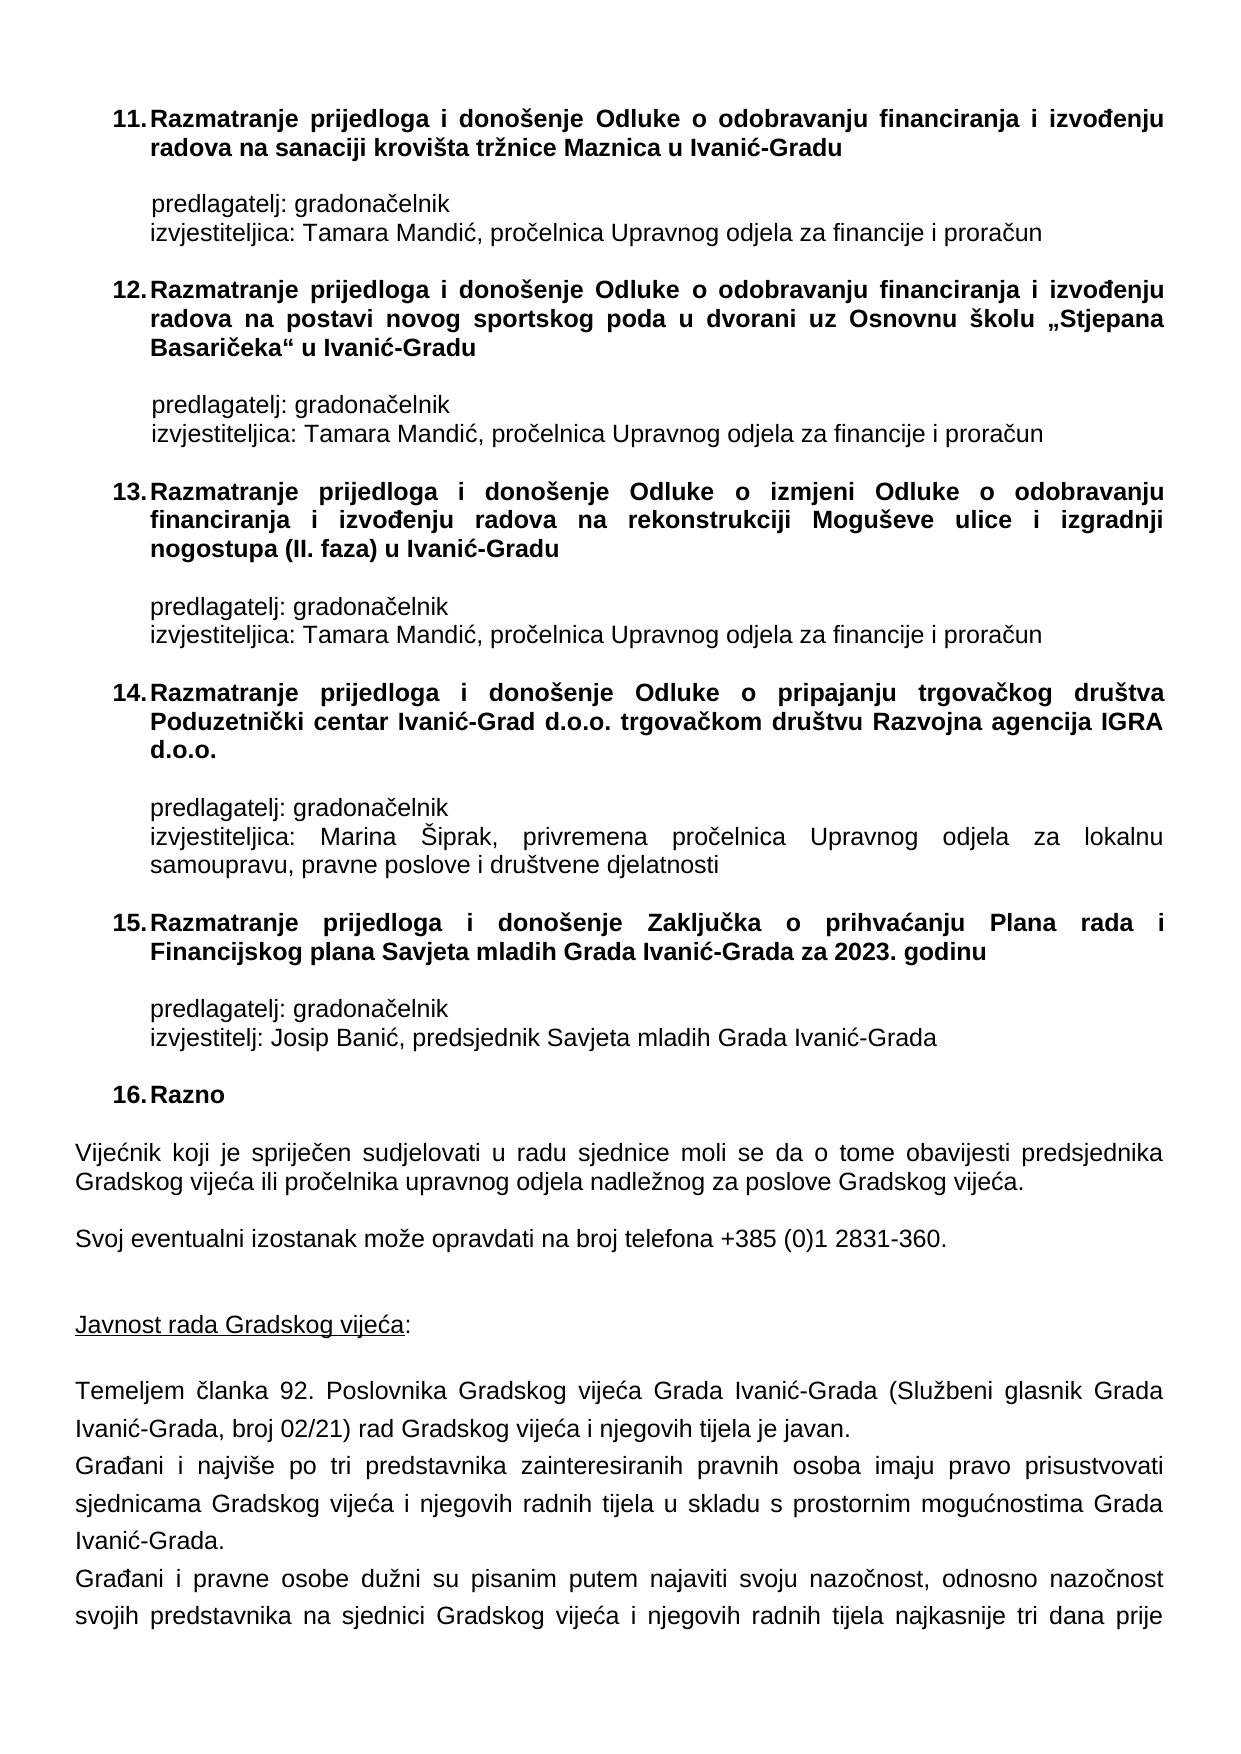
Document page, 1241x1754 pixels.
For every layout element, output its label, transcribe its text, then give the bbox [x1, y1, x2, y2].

list izvjestitelj: Josip Banić, predsjednik Savjeta mladih Grada Ivanić-Grada [150, 1023, 1165, 1052]
text Građani i najviše po tri predstavnika zainteresiranih pravnih osoba imaju pravo prisustvovati sjednicama Gradskog vijeća i njegovih radnih tijela u skladu s prostornim mogućnostima Grada Ivanić-Grada. [75, 1442, 1165, 1555]
list Razmatranje prijedloga i donošenje Odluke o odobravanju financiranja i izvođenju radova na postavi novog sportskog poda u dvorani uz Osnovnu školu „Stjepana Basaričeka“ u Ivanić-Gradu [112, 276, 1165, 362]
text predlagatelj: gradonačelnik [75, 189, 1165, 218]
list Razmatranje prijedloga i donošenje Zaključka o prihvaćanju Plana rada i Financijskog plana Savjeta mladih Grada Ivanić-Grada za 2023. godinu [112, 908, 1165, 966]
text Svoj eventualni izostanak može opravdati na broj telefona +385 (0)1 2831-360. [75, 1224, 1165, 1253]
list Razmatranje prijedloga i donošenje Odluke o odobravanju financiranja i izvođenju radova na sanaciji krovišta tržnice Maznica u Ivanić-Gradu [112, 104, 1165, 161]
text Vijećnik koji je spriječen sudjelovati u radu sjednice moli se da o tome obavijesti predsjednika Gradskog vijeća ili pročelnika upravnog odjela nadležnog za poslove Gradskog vijeća. [75, 1138, 1165, 1196]
list predlagatelj: gradonačelnik [150, 793, 1165, 822]
list izvjestiteljica: Tamara Mandić, pročelnica Upravnog odjela za financije i proračun [150, 621, 1165, 649]
text izvjestiteljica: Tamara Mandić, pročelnica Upravnog odjela za financije i proračun [75, 419, 1165, 448]
list predlagatelj: gradonačelnik [150, 994, 1165, 1023]
list predlagatelj: gradonačelnik [150, 592, 1165, 621]
list Razmatranje prijedloga i donošenje Odluke o pripajanju trgovačkog društva Poduzetnički centar Ivanić-Grad d.o.o. trgovačkom društvu Razvojna agencija IGRA d.o.o. [112, 678, 1165, 764]
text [75, 1555, 1165, 1630]
list Razno [112, 1081, 1165, 1109]
list izvjestiteljica: Marina Šiprak, privremena pročelnica Upravnog odjela za lokalnu samoupravu, pravne poslove i društvene djelatnosti [150, 822, 1165, 879]
text Javnost rada Gradskog vijeća: [75, 1310, 1165, 1338]
text izvjestiteljica: Tamara Mandić, pročelnica Upravnog odjela za financije i proračun [150, 218, 1165, 247]
text Temeljem članka 92. Poslovnika Gradskog vijeća Grada Ivanić-Grada (Službeni glasnik Grada Ivanić-Grada, broj 02/21) rad Gradskog vijeća i njegovih tijela je javan. [75, 1367, 1165, 1442]
text predlagatelj: gradonačelnik [75, 391, 1165, 419]
list Razmatranje prijedloga i donošenje Odluke o izmjeni Odluke o odobravanju financiranja i izvođenju radova na rekonstrukciji Moguševe ulice i izgradnji nogostupa (II. faza) u Ivanić-Gradu [112, 477, 1165, 563]
